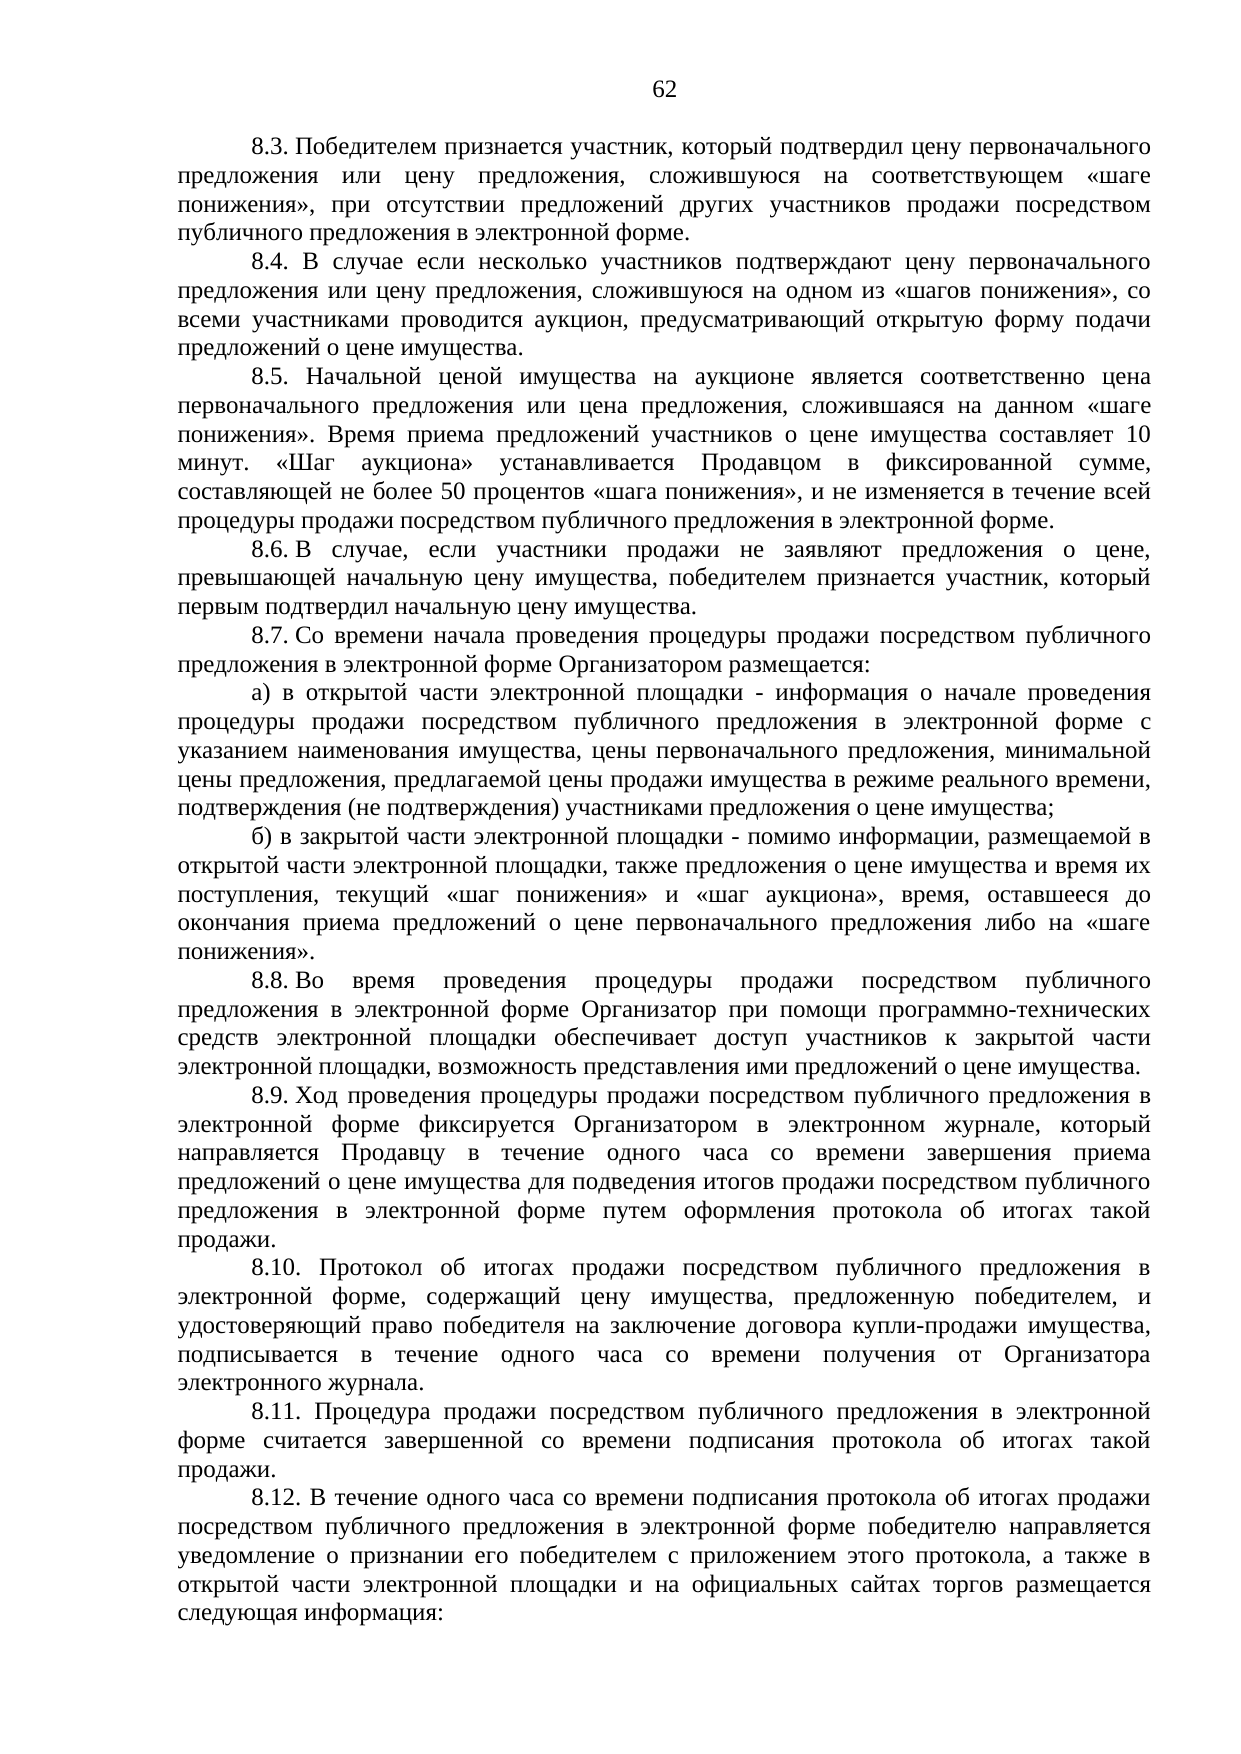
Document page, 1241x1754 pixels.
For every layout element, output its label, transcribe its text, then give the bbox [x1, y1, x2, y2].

text 8.3. Победителем признается участник, который подтвердил цену первоначального предложения или цену предложения, сложившуюся на соответствующем «шаге понижения», при отсутствии предложений других участников продажи посредством публичного предложения в электронной форме. [177, 131, 1152, 246]
text 8.5. Начальной ценой имущества на аукционе является соответственно цена первоначального предложения или цена предложения, сложившаяся на данном «шаге понижения». Время приема предложений участников о цене имущества составляет 10 минут. «Шаг аукциона» устанавливается Продавцом в фиксированной сумме, составляющей не более 50 процентов «шага понижения», и не изменяется в течение всей процедуры продажи посредством публичного предложения в электронной форме. [177, 361, 1152, 534]
text 8.9. Ход проведения процедуры продажи посредством публичного предложения в электронной форме фиксируется Организатором в электронном журнале, который направляется Продавцу в течение одного часа со времени завершения приема предложений о цене имущества для подведения итогов продажи посредством публичного предложения в электронной форме путем оформления протокола об итогах такой продажи. [177, 1080, 1152, 1252]
text 8.10. Протокол об итогах продажи посредством публичного предложения в электронной форме, содержащий цену имущества, предложенную победителем, и удостоверяющий право победителя на заключение договора купли-продажи имущества, подписывается в течение одного часа со времени получения от Организатора электронного журнала. [177, 1252, 1152, 1396]
text 8.8. Во время проведения процедуры продажи посредством публичного предложения в электронной форме Организатор при помощи программно-технических средств электронной площадки обеспечивает доступ участников к закрытой части электронной площадки, возможность представления ими предложений о цене имущества. [177, 965, 1152, 1080]
text а) в открытой части электронной площадки - информация о начале проведения процедуры продажи посредством публичного предложения в электронной форме с указанием наименования имущества, цены первоначального предложения, минимальной цены предложения, предлагаемой цены продажи имущества в режиме реального времени, подтверждения (не подтверждения) участниками предложения о цене имущества; [177, 677, 1152, 821]
text 8.7. Со времени начала проведения процедуры продажи посредством публичного предложения в электронной форме Организатором размещается: [177, 620, 1152, 677]
text 8.12. В течение одного часа со времени подписания протокола об итогах продажи посредством публичного предложения в электронной форме победителю направляется уведомление о признании его победителем с приложением этого протокола, а также в открытой части электронной площадки и на официальных сайтах торгов размещается следующая информация: [177, 1482, 1152, 1626]
text 8.11. Процедура продажи посредством публичного предложения в электронной форме считается завершенной со времени подписания протокола об итогах такой продажи. [177, 1396, 1152, 1482]
text б) в закрытой части электронной площадки - помимо информации, размещаемой в открытой части электронной площадки, также предложения о цене имущества и время их поступления, текущий «шаг понижения» и «шаг аукциона», время, оставшееся до окончания приема предложений о цене первоначального предложения либо на «шаге понижения». [177, 821, 1152, 965]
text 8.6. В случае, если участники продажи не заявляют предложения о цене, превышающей начальную цену имущества, победителем признается участник, который первым подтвердил начальную цену имущества. [177, 534, 1152, 620]
text 8.4. В случае если несколько участников подтверждают цену первоначального предложения или цену предложения, сложившуюся на одном из «шагов понижения», со всеми участниками проводится аукцион, предусматривающий открытую форму подачи предложений о цене имущества. [177, 246, 1152, 361]
